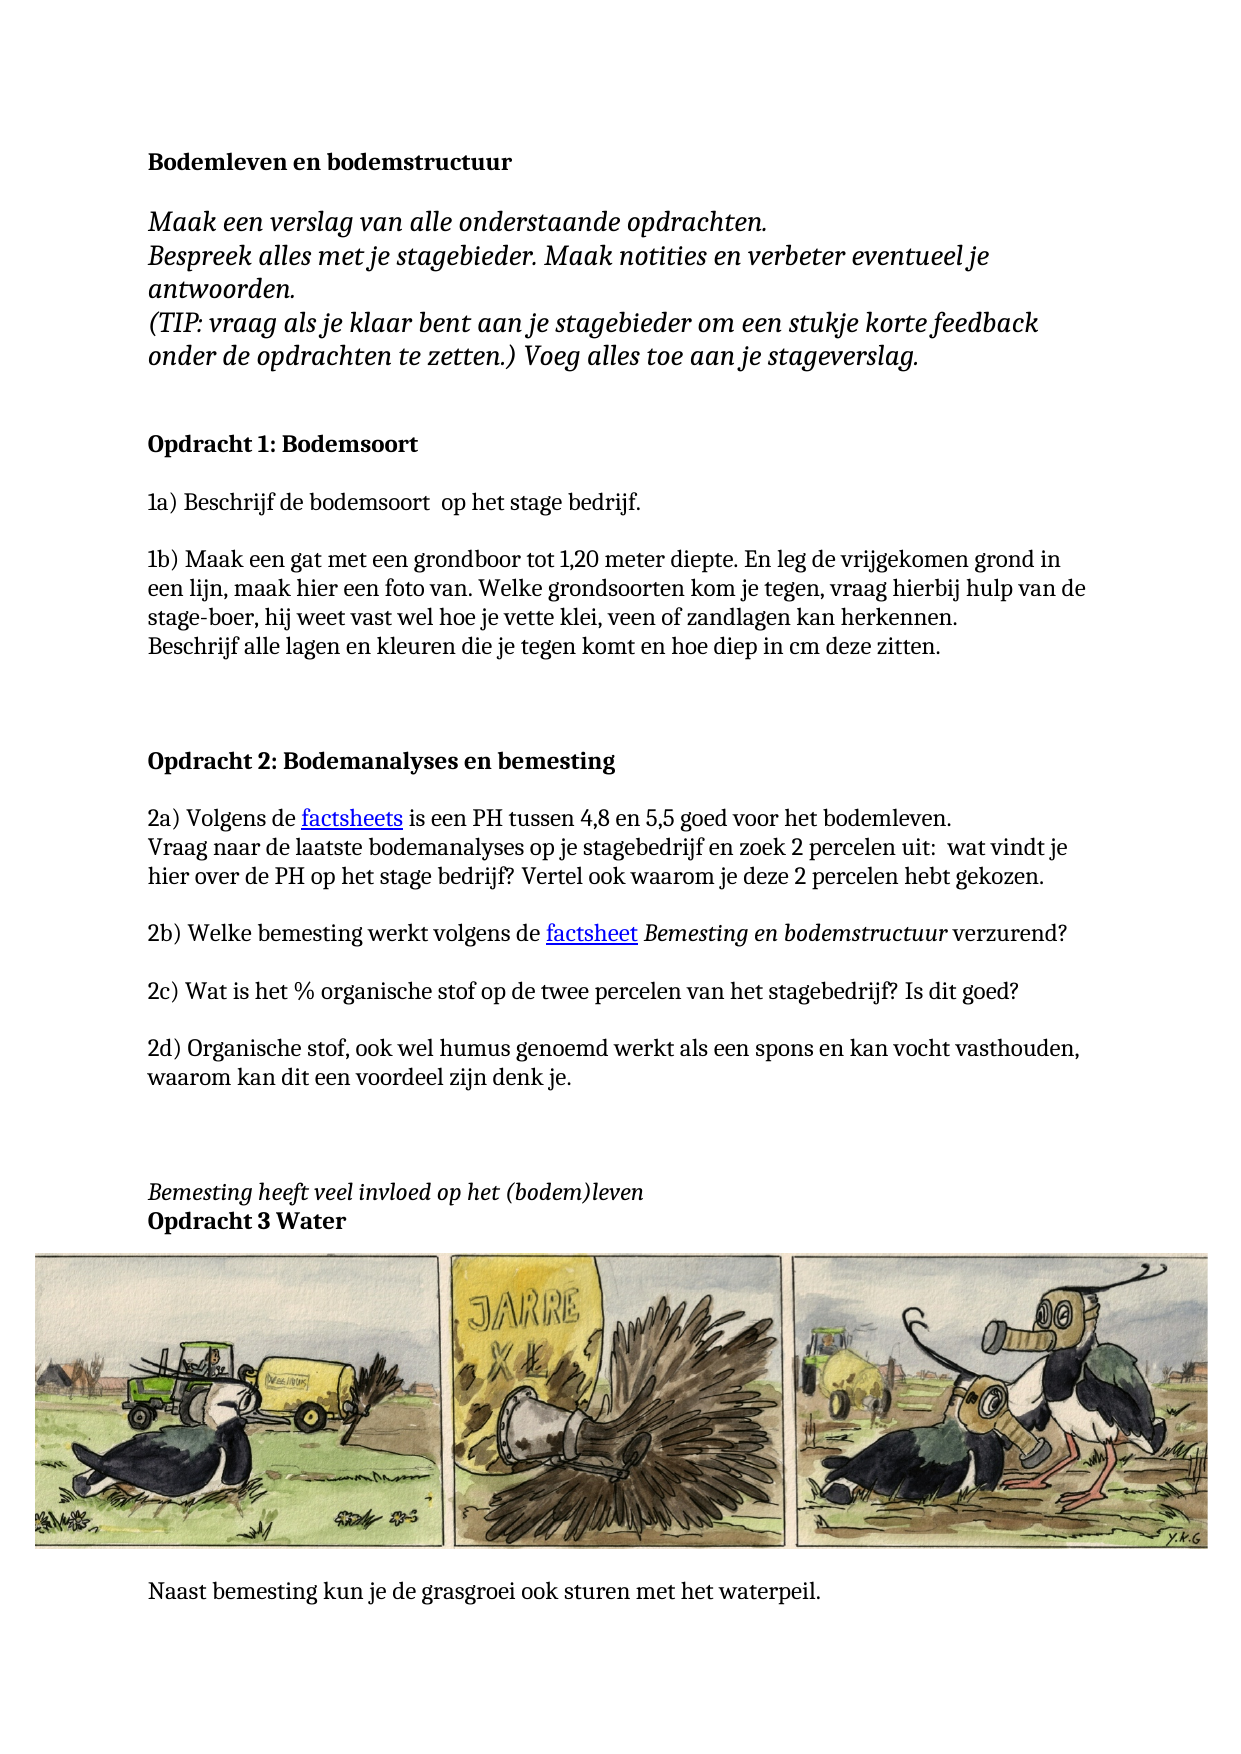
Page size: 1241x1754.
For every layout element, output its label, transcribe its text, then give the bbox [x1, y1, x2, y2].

text Maak een verslag van alle onderstaande opdrachten. Bespreek alles met je stagebieder. Maak notities en verbeter eventueel je antwoorden. (TIP: vraag als je klaar bent aan je stagebieder om een stukje korte feedback onder de opdrachten te zetten.) Voeg alles toe aan je stageverslag. [148, 205, 1093, 373]
text Bodemleven en bodemstructuur [148, 148, 1093, 176]
text 2d) Organische stof, ook wel humus genoemd werkt als een spons en kan vocht vasthouden, waarom kan dit een voordeel zijn denk je. [148, 1034, 1093, 1092]
text 1b) Maak een gat met een grondboor tot 1,20 meter diepte. En leg de vrijgekomen grond in een lijn, maak hier een foto van. Welke grondsoorten kom je tegen, vraag hierbij hulp van de stage-boer, hij weet vast wel hoe je vette klei, veen of zandlagen kan herkennen. [148, 545, 1093, 632]
text Opdracht 2: Bodemanalyses en bemesting [148, 747, 1093, 775]
picture [35, 1253, 1208, 1549]
text Bemesting heeft veel invloed op het (bodem)leven [148, 1178, 1093, 1207]
text 2c) Wat is het % organische stof op de twee percelen van het stagebedrijf? Is dit goed? [148, 977, 1093, 1005]
text 2a) Volgens de factsheets is een PH tussen 4,8 en 5,5 goed voor het bodemleven. Vraag naar de laatste bodemanalyses op je stagebedrijf en zoek 2 percelen uit: wat vindt je hier over de PH op het stage bedrijf? Vertel ook waarom je deze 2 percelen hebt gekozen. [148, 804, 1093, 890]
text 2b) Welke bemesting werkt volgens de factsheet Bemesting en bodemstructuur verzurend? [148, 919, 1093, 948]
text Beschrijf alle lagen en kleuren die je tegen komt en hoe diep in cm deze zitten. [148, 632, 1093, 660]
text Opdracht 3 Water [148, 1207, 1093, 1235]
text 1a) Beschrijf de bodemsoort op het stage bedrijf. [148, 488, 1093, 517]
text Naast bemesting kun je de grasgroei ook sturen met het waterpeil. [148, 1577, 1093, 1606]
text Opdracht 1: Bodemsoort [148, 430, 1093, 459]
